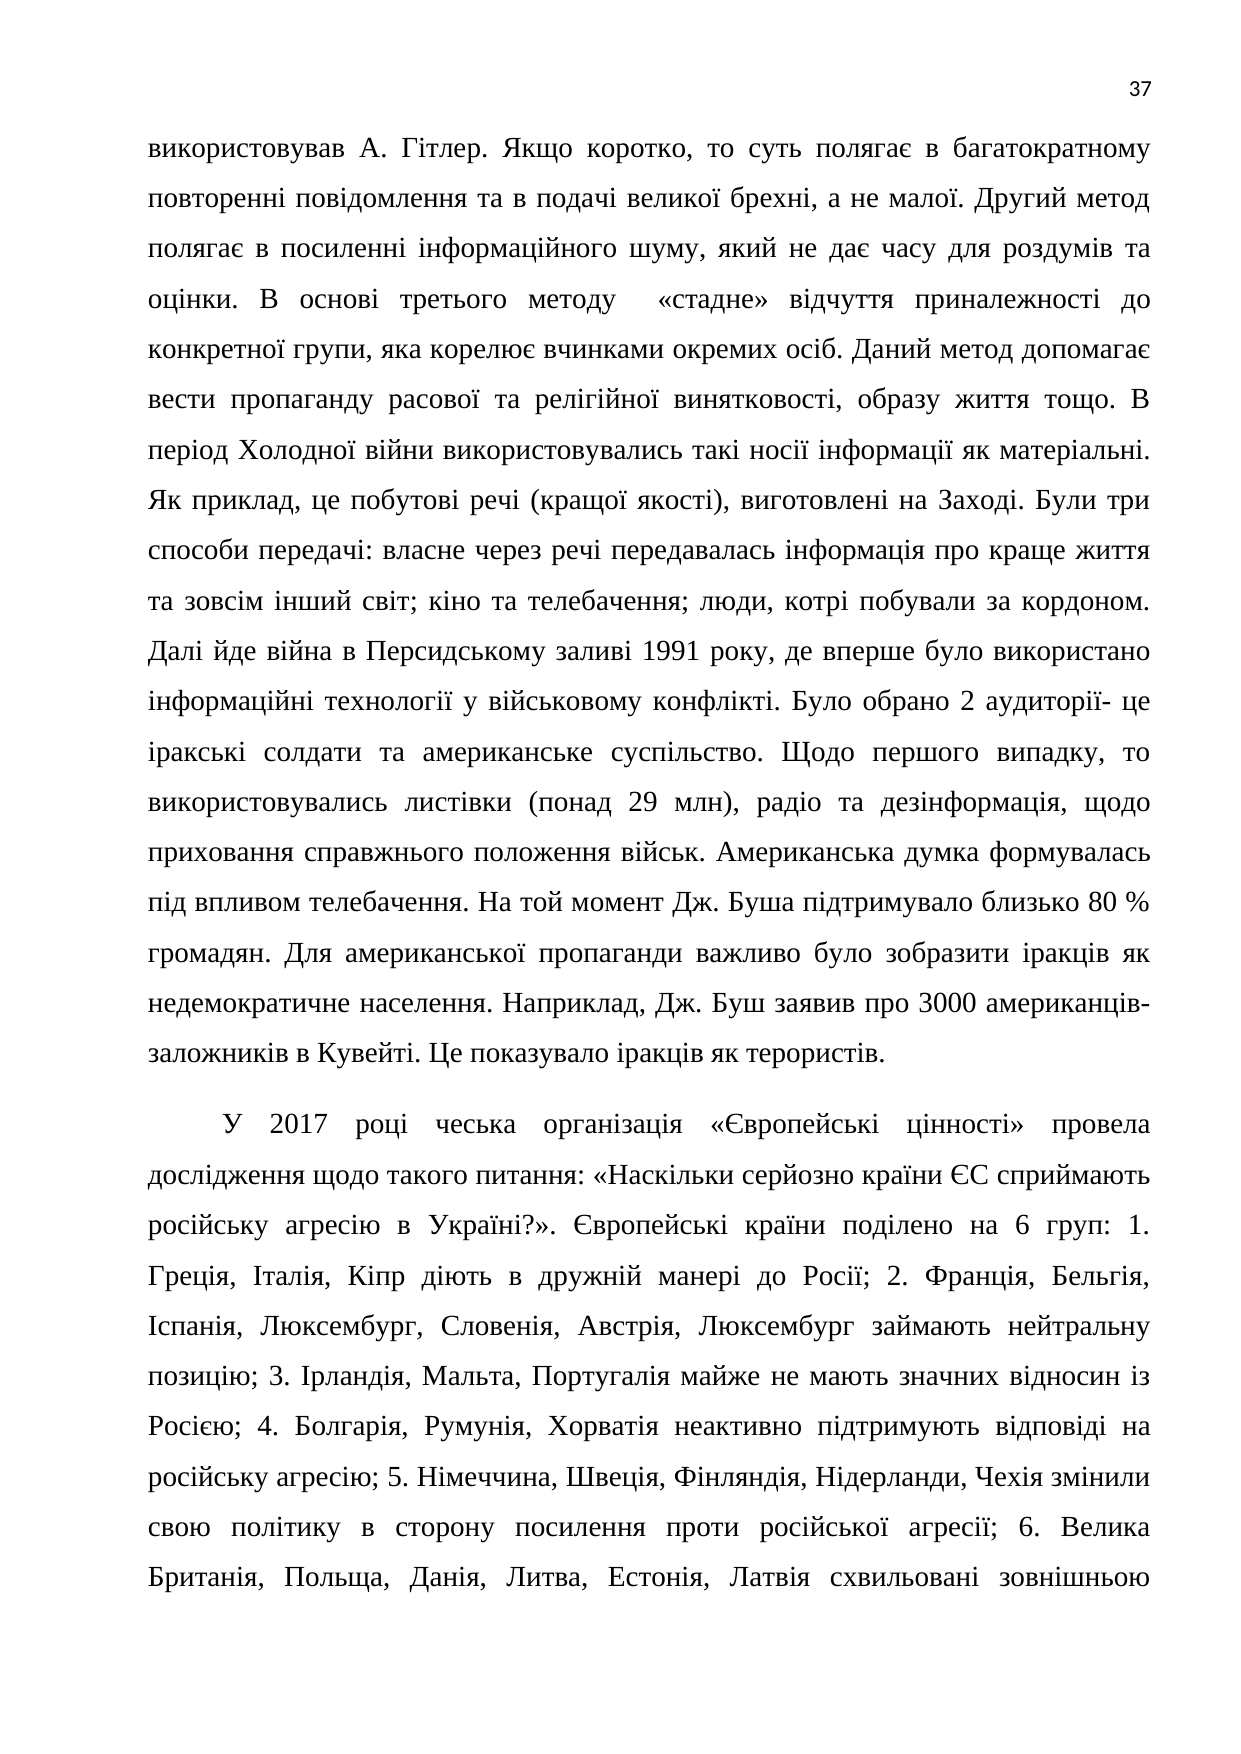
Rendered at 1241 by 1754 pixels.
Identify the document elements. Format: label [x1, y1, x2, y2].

text [148, 1107, 1152, 1593]
text [148, 130, 1152, 1069]
